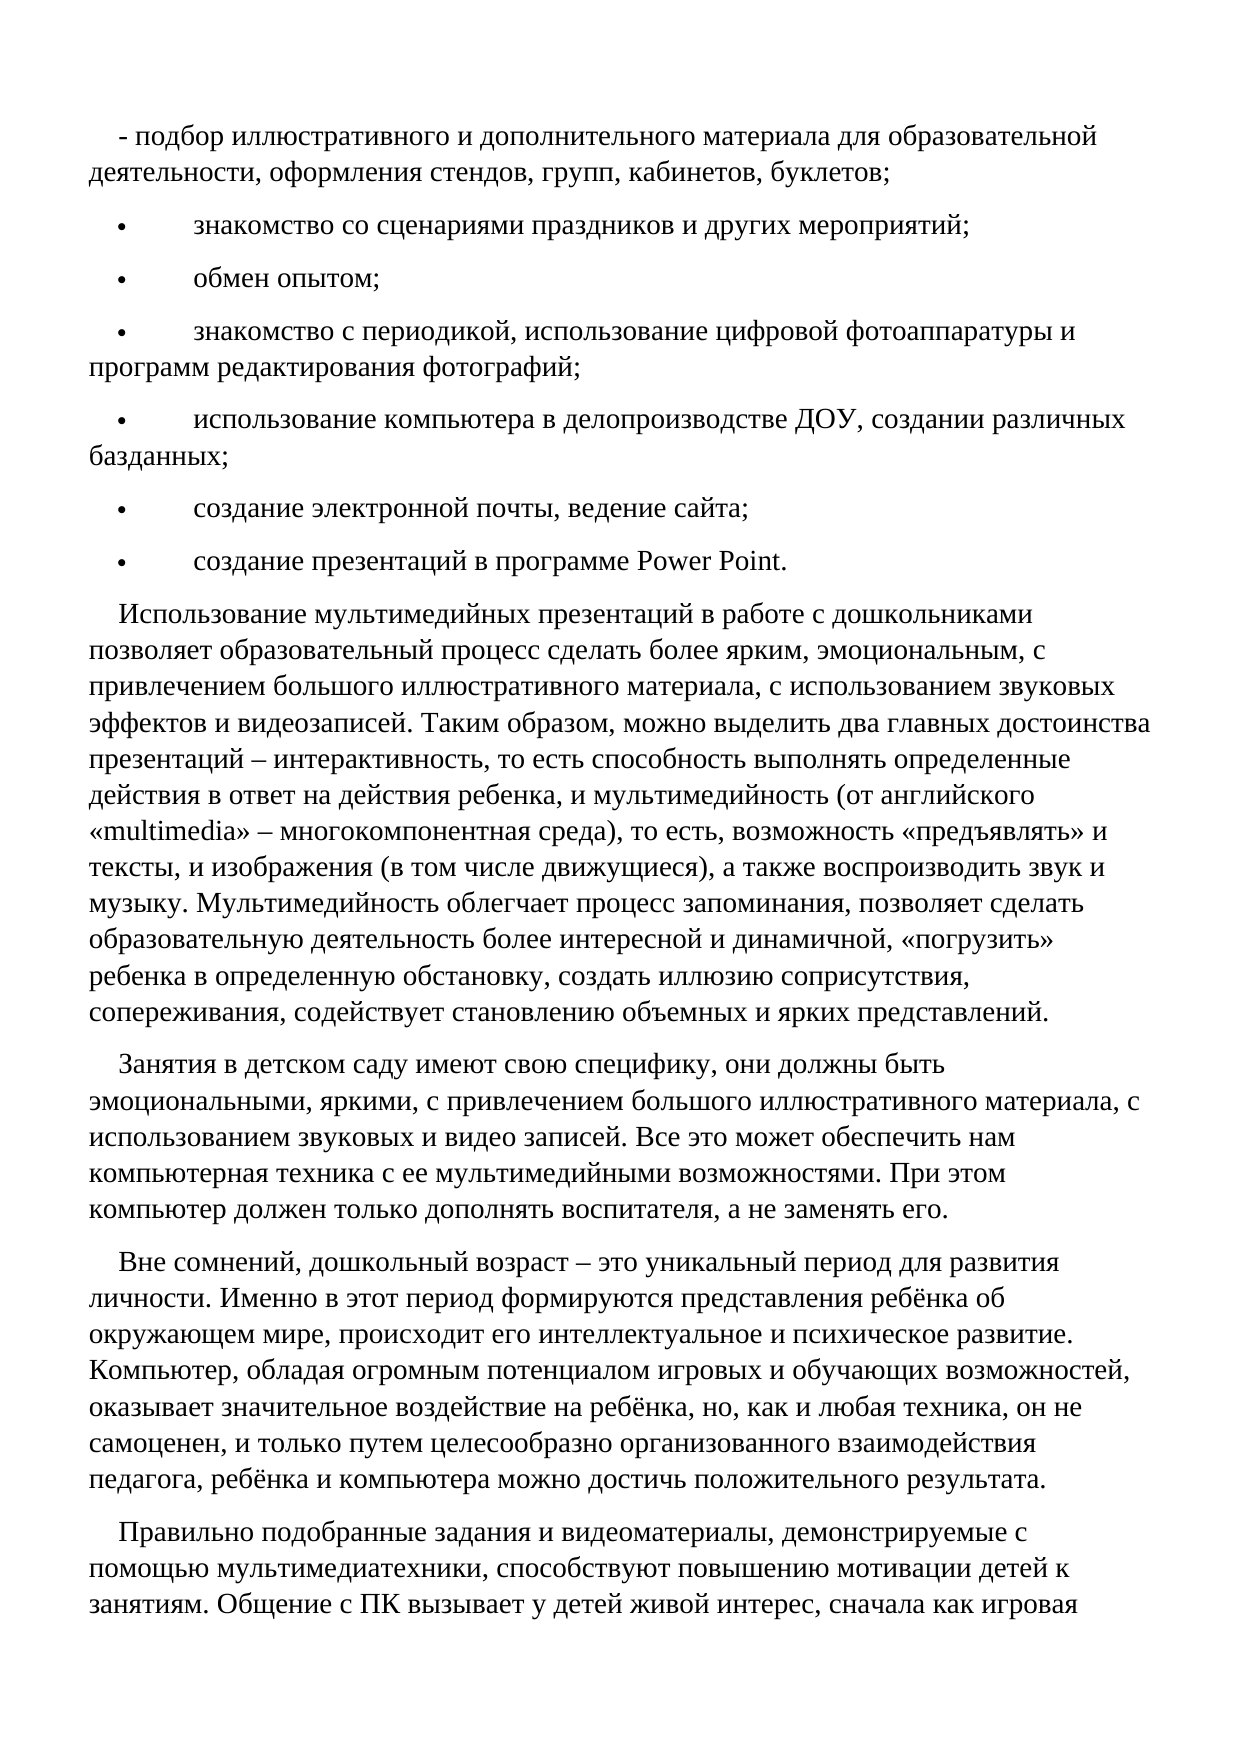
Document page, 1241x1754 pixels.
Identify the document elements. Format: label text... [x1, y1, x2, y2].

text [88, 1514, 1152, 1619]
text Занятия в детском саду имеют свою специфику, они должны быть эмоциональными, яркими, с привлечением большого иллюстративного материала, с использованием звуковых и видео записей. Все это может обеспечить нам компьютерная техника с ее мультимедийными возможностями. При этом компьютер должен только дополнять воспитателя, а не заменять его. [88, 1047, 1152, 1225]
text Использование мультимедийных презентаций в работе с дошкольниками позволяет образовательный процесс сделать более ярким, эмоциональным, с привлечением большого иллюстративного материала, с использованием звуковых эффектов и видеозаписей. Таким образом, можно выделить два главных достоинства презентаций – интерактивность, то есть способность выполнять определенные действия в ответ на действия ребенка, и мультимедийность (от английского «multimedia» – многокомпонентная среда), то есть, возможность «предъявлять» и тексты, и изображения (в том числе движущиеся), а также воспроизводить звук и музыку. Мультимедийность облегчает процесс запоминания, позволяет сделать образовательную деятельность более интересной и динамичной, «погрузить» ребенка в определенную обстановку, создать иллюзию соприсутствия, сопереживания, содействует становлению объемных и ярких представлений. [88, 596, 1152, 1027]
list обмен опытом; [88, 260, 1152, 293]
list использование компьютера в делопроизводстве ДОУ, создании различных базданных; [88, 402, 1152, 471]
text - подбор иллюстративного и дополнительного материала для образовательной деятельности, оформления стендов, групп, кабинетов, буклетов; [88, 118, 1152, 188]
text Вне сомнений, дошкольный возраст – это уникальный период для развития личности. Именно в этот период формируются представления ребёнка об окружающем мире, происходит его интеллектуальное и психическое развитие. Компьютер, обладая огромным потенциалом игровых и обучающих возможностей, оказывает значительное воздействие на ребёнка, но, как и любая техника, он не самоценен, и только путем целесообразно организованного взаимодействия педагога, ребёнка и компьютера можно достичь положительного результата. [88, 1244, 1152, 1494]
list знакомство с периодикой, использование цифровой фотоаппаратуры и программ редактирования фотографий; [88, 313, 1152, 382]
list знакомство со сценариями праздников и других мероприятий; [88, 207, 1152, 241]
list создание электронной почты, ведение сайта; [88, 491, 1152, 524]
list создание презентаций в программе Power Point. [88, 543, 1152, 577]
